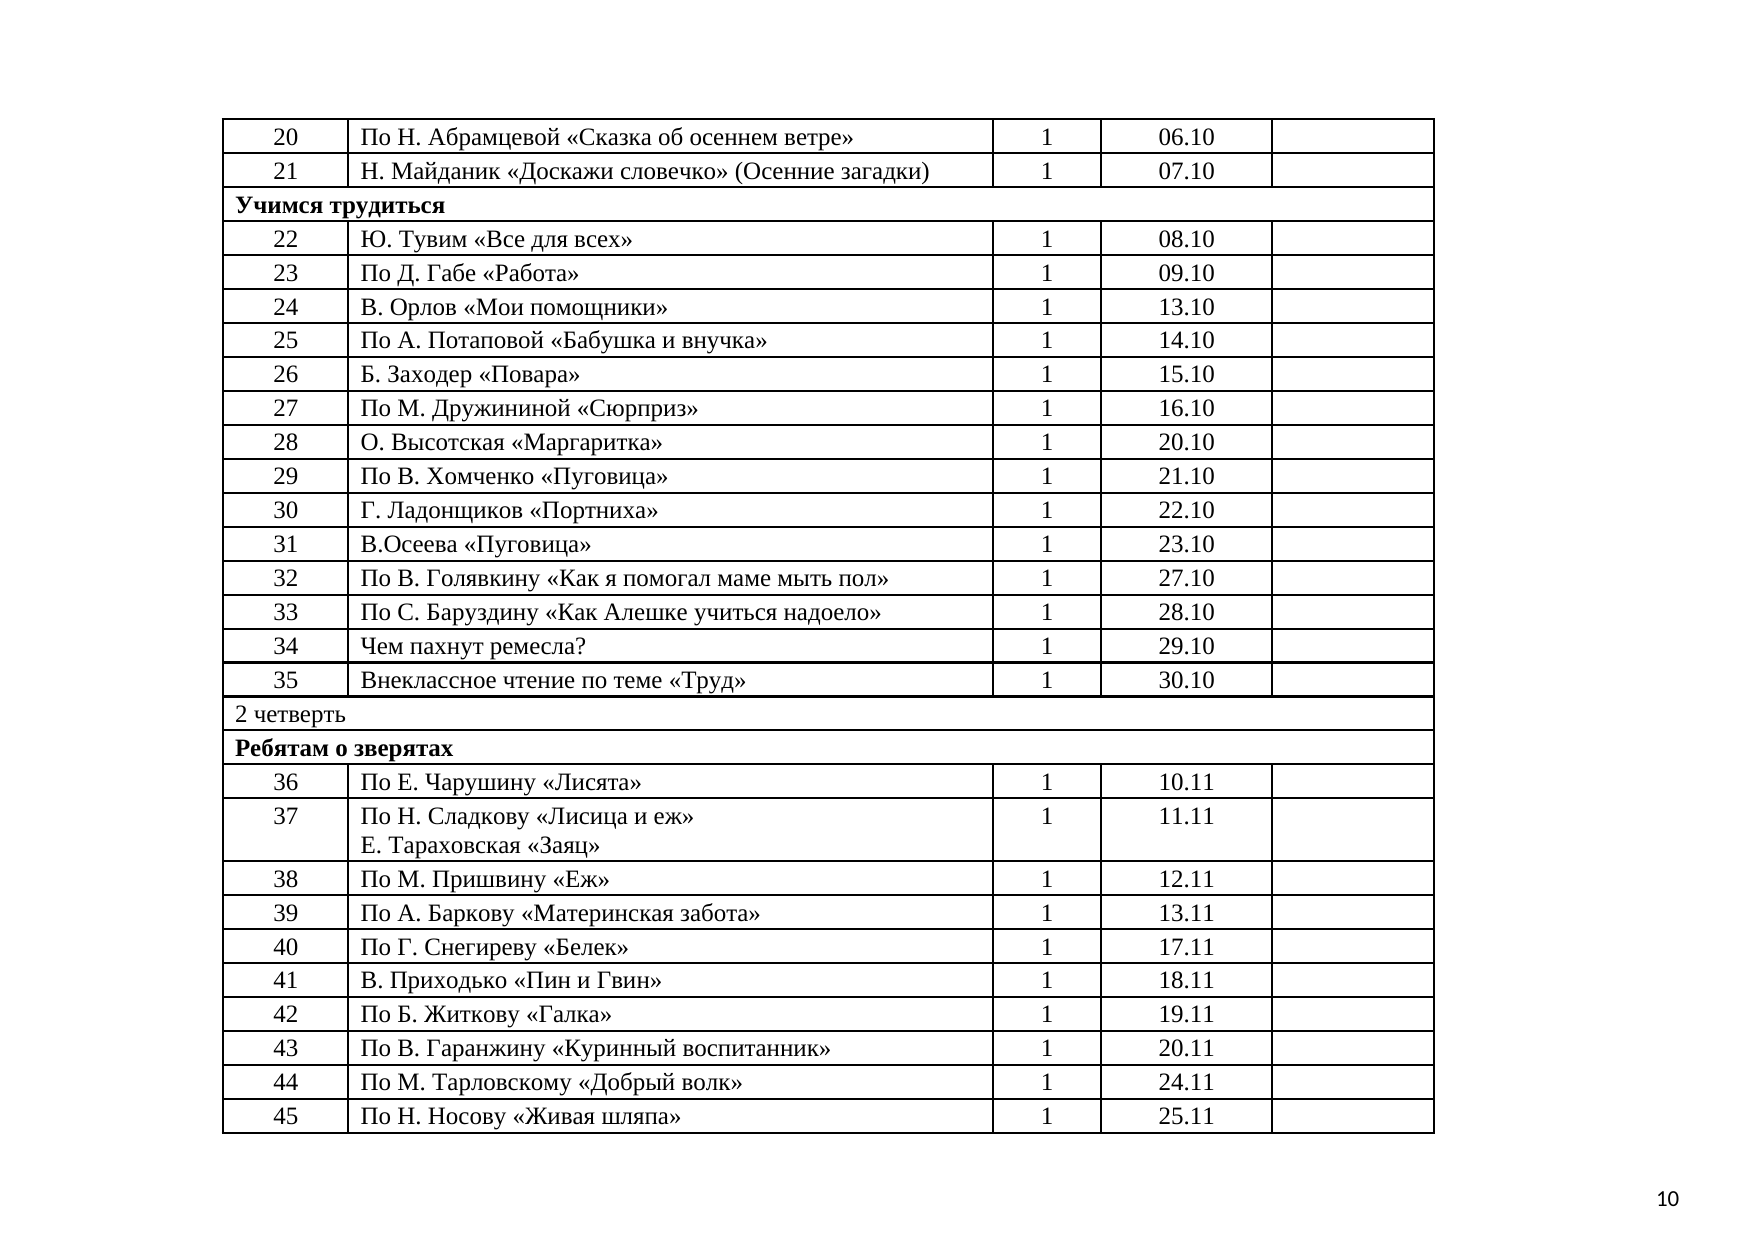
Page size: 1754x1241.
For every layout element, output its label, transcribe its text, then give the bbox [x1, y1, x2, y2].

table_cell [1273, 562, 1433, 593]
table_cell 13.11 [1102, 896, 1271, 928]
table_cell 21.10 [1102, 460, 1271, 492]
table_cell По В. Голявкину «Как я помогал маме мыть пол» [349, 562, 992, 593]
table_cell [1273, 1100, 1433, 1132]
table_cell 26 [224, 358, 347, 390]
table_cell 1 [994, 358, 1100, 390]
table_cell По А. Потаповой «Бабушка и внучка» [349, 324, 992, 356]
table_cell [1273, 896, 1433, 928]
table_cell [1273, 1066, 1433, 1098]
table_cell По Н. Сладкову «Лисица и еж» Е. Тараховская «Заяц» [349, 799, 992, 860]
table_cell 16.10 [1102, 392, 1271, 424]
table_cell 22.10 [1102, 494, 1271, 526]
table_cell 1 [994, 1032, 1100, 1064]
table_cell 1 [994, 862, 1100, 894]
table_cell 27 [224, 392, 347, 424]
table_cell 29.10 [1102, 630, 1271, 661]
table_cell В.Осеева «Пуговица» [349, 528, 992, 559]
table_cell [1273, 120, 1433, 152]
table_cell 20.11 [1102, 1032, 1271, 1064]
table_cell [1273, 460, 1433, 492]
table_cell 1 [994, 799, 1100, 860]
table_cell По С. Баруздину «Как Алешке учиться надоело» [349, 596, 992, 627]
table_cell 1 [994, 964, 1100, 996]
table_cell 1 [994, 528, 1100, 559]
table_cell 42 [224, 998, 347, 1030]
table_cell 1 [994, 460, 1100, 492]
table_cell 19.11 [1102, 998, 1271, 1030]
table_cell [1273, 964, 1433, 996]
table_cell 1 [994, 494, 1100, 526]
table_cell 17.11 [1102, 930, 1271, 962]
table_cell [1273, 664, 1433, 695]
table_cell 18.11 [1102, 964, 1271, 996]
table_cell 07.10 [1102, 154, 1271, 186]
table_cell 36 [224, 765, 347, 797]
table_cell 1 [994, 998, 1100, 1030]
table_cell 23 [224, 256, 347, 288]
table_cell 1 [994, 896, 1100, 928]
table_cell 33 [224, 596, 347, 627]
table_cell О. Высотская «Маргаритка» [349, 426, 992, 458]
table_cell [1273, 596, 1433, 627]
table_cell 20 [224, 120, 347, 152]
table_cell 28 [224, 426, 347, 458]
table_cell Н. Майданик «Доскажи словечко» (Осенние загадки) [349, 154, 992, 186]
table_cell 28.10 [1102, 596, 1271, 627]
table_cell 1 [994, 222, 1100, 254]
table_cell 10.11 [1102, 765, 1271, 797]
table_cell Б. Заходер «Повара» [349, 358, 992, 390]
table_cell 39 [224, 896, 347, 928]
table_cell 06.10 [1102, 120, 1271, 152]
table_cell [1273, 324, 1433, 356]
table_cell В. Орлов «Мои помощники» [349, 290, 992, 322]
table_cell [1273, 998, 1433, 1030]
table_cell 11.11 [1102, 799, 1271, 860]
table_cell 1 [994, 1100, 1100, 1132]
table_cell [1273, 1032, 1433, 1064]
table_cell 1 [994, 426, 1100, 458]
table_cell [1273, 528, 1433, 559]
table_cell 2 четверть [224, 698, 1433, 729]
table_cell 25.11 [1102, 1100, 1271, 1132]
table_cell 1 [994, 290, 1100, 322]
table_cell [1273, 630, 1433, 661]
table_cell Ребятам о зверятах [224, 731, 1433, 763]
table_cell 1 [994, 930, 1100, 962]
table_cell По Е. Чарушину «Лисята» [349, 765, 992, 797]
table_cell 14.10 [1102, 324, 1271, 356]
table_cell По М. Пришвину «Еж» [349, 862, 992, 894]
table_cell 43 [224, 1032, 347, 1064]
table_cell По В. Хомченко «Пуговица» [349, 460, 992, 492]
table_cell По Н. Носову «Живая шляпа» [349, 1100, 992, 1132]
table_cell 30 [224, 494, 347, 526]
table_cell 1 [994, 562, 1100, 593]
table_cell Учимся трудиться [224, 188, 1433, 220]
table_cell 09.10 [1102, 256, 1271, 288]
table_cell 38 [224, 862, 347, 894]
table_cell 29 [224, 460, 347, 492]
table_cell Чем пахнут ремесла? [349, 630, 992, 661]
table_cell 12.11 [1102, 862, 1271, 894]
table_cell По Д. Габе «Работа» [349, 256, 992, 288]
table_cell 35 [224, 664, 347, 695]
table_cell Ю. Тувим «Все для всех» [349, 222, 992, 254]
table_cell 41 [224, 964, 347, 996]
table_cell Внеклассное чтение по теме «Труд» [349, 664, 992, 695]
table_cell 24 [224, 290, 347, 322]
table_cell [1273, 154, 1433, 186]
table_cell [1273, 256, 1433, 288]
table_cell По В. Гаранжину «Куринный воспитанник» [349, 1032, 992, 1064]
table_cell 27.10 [1102, 562, 1271, 593]
table_cell [1273, 392, 1433, 424]
table_cell 1 [994, 120, 1100, 152]
table_cell 08.10 [1102, 222, 1271, 254]
table_cell 22 [224, 222, 347, 254]
table_cell 1 [994, 392, 1100, 424]
table_cell По Б. Житкову «Галка» [349, 998, 992, 1030]
table_cell 20.10 [1102, 426, 1271, 458]
table_cell [1273, 765, 1433, 797]
table_cell По Г. Снегиреву «Белек» [349, 930, 992, 962]
table_cell 1 [994, 765, 1100, 797]
table_cell 1 [994, 630, 1100, 661]
table_cell [1273, 799, 1433, 860]
table_cell 24.11 [1102, 1066, 1271, 1098]
table_cell По А. Баркову «Материнская забота» [349, 896, 992, 928]
table_cell [1273, 426, 1433, 458]
table_cell [1273, 358, 1433, 390]
table_cell 1 [994, 324, 1100, 356]
table_cell 40 [224, 930, 347, 962]
table_cell 31 [224, 528, 347, 559]
table_cell По Н. Абрамцевой «Сказка об осеннем ветре» [349, 120, 992, 152]
table_cell 23.10 [1102, 528, 1271, 559]
table_cell 37 [224, 799, 347, 860]
table_cell 1 [994, 154, 1100, 186]
table_cell [1273, 862, 1433, 894]
table_cell По М. Тарловскому «Добрый волк» [349, 1066, 992, 1098]
table_cell 25 [224, 324, 347, 356]
table_cell 1 [994, 256, 1100, 288]
table_cell [1273, 290, 1433, 322]
table_cell [1273, 494, 1433, 526]
table_cell [1273, 222, 1433, 254]
table_cell В. Приходько «Пин и Гвин» [349, 964, 992, 996]
table_cell 44 [224, 1066, 347, 1098]
table_cell По М. Дружининой «Сюрприз» [349, 392, 992, 424]
table_cell 45 [224, 1100, 347, 1132]
table_cell 13.10 [1102, 290, 1271, 322]
table_cell 1 [994, 1066, 1100, 1098]
table_cell [1273, 930, 1433, 962]
table_cell 32 [224, 562, 347, 593]
table_cell 1 [994, 664, 1100, 695]
table_cell 21 [224, 154, 347, 186]
table_cell 30.10 [1102, 664, 1271, 695]
table_cell 15.10 [1102, 358, 1271, 390]
table_cell Г. Ладонщиков «Портниха» [349, 494, 992, 526]
table_cell 1 [994, 596, 1100, 627]
table_cell 34 [224, 630, 347, 661]
